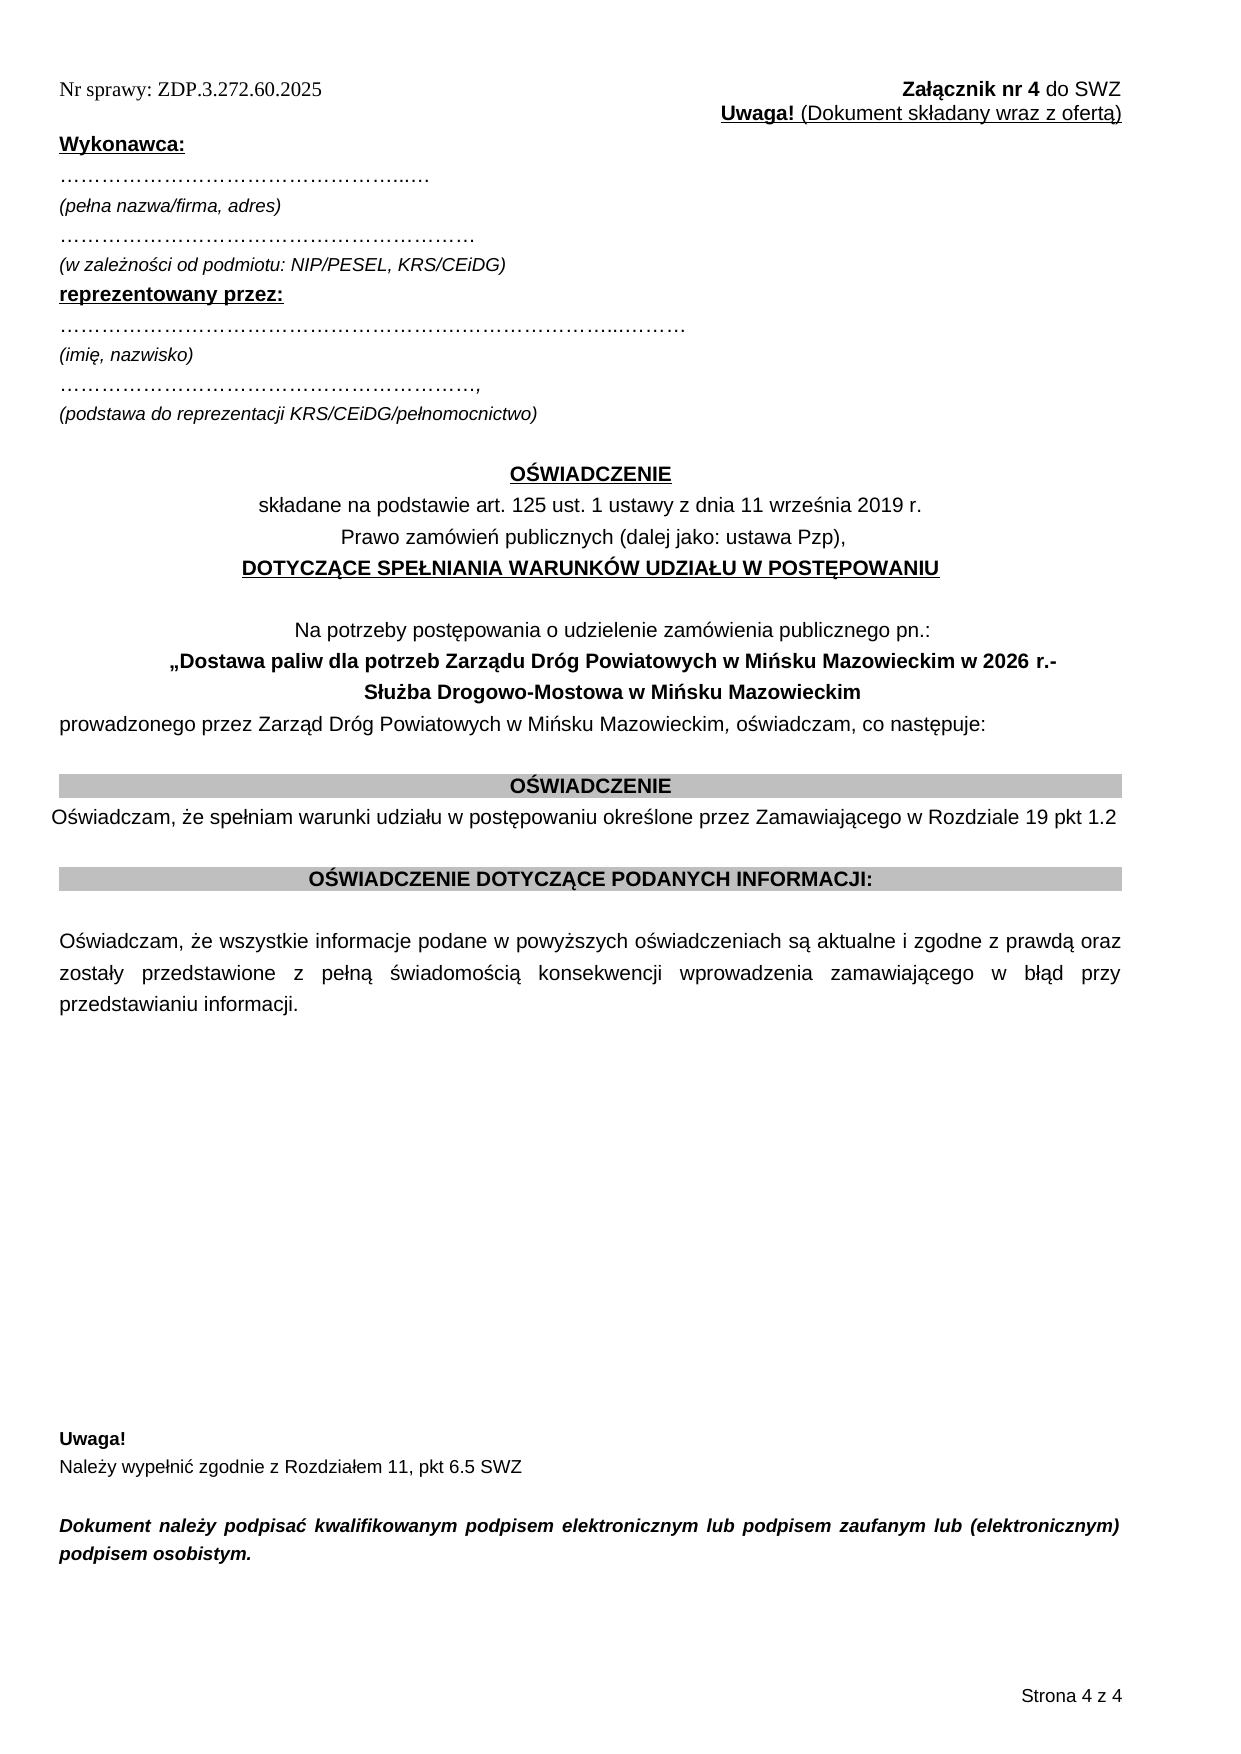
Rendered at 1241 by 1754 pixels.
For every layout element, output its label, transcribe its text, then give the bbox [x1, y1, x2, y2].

text Oświadczam, że wszystkie informacje podane w powyższych oświadczeniach są aktualne i zgodne z prawdą oraz zostały przedstawione z pełną świadomością konsekwencji wprowadzenia zamawiającego w błąd przy przedstawianiu informacji. [59, 929, 1122, 1016]
text Prawo zamówień publicznych (dalej jako: ustawa Pzp), [59, 524, 1122, 548]
text Wykonawca: [59, 132, 1122, 156]
text ………………………………………………….…………………...……… [59, 313, 1122, 337]
text …………………………………………………… [59, 222, 1122, 246]
text Dokument należy podpisać kwalifikowanym podpisem elektronicznym lub podpisem zaufanym lub (elektronicznym) podpisem osobistym. [59, 1515, 1122, 1564]
text …………………………………………...… [59, 163, 1122, 187]
text Na potrzeby postępowania o udzielenie zamówienia publicznego pn.: [103, 618, 1122, 642]
text DOTYCZĄCE SPEŁNIANIA WARUNKÓW UDZIAŁU W POSTĘPOWANIU [59, 556, 1122, 579]
text „Dostawa paliw dla potrzeb Zarządu Dróg Powiatowych w Mińsku Mazowieckim w 2026 r.- [103, 649, 1122, 673]
text (w zależności od podmiotu: NIP/PESEL, KRS/CEiDG) [59, 253, 1122, 275]
text Uwaga! (Dokument składany wraz z ofertą) [59, 101, 1122, 125]
text ……………………………………………………, [59, 372, 1122, 396]
text Służba Drogowo-Mostowa w Mińsku Mazowieckim [103, 680, 1122, 704]
text składane na podstawie art. 125 ust. 1 ustawy z dnia 11 września 2019 r. [59, 493, 1122, 517]
text OŚWIADCZENIE [59, 462, 1122, 486]
text prowadzonego przez Zarząd Dróg Powiatowych w Mińsku Mazowieckim, oświadczam, co następuje: [59, 711, 1122, 735]
text (imię, nazwisko) [59, 344, 1122, 365]
text reprezentowany przez: [59, 282, 1122, 306]
text Uwaga! [59, 1428, 1122, 1449]
text OŚWIADCZENIE [59, 774, 1122, 798]
text Należy wypełnić zgodnie z Rozdziałem 11, pkt 6.5 SWZ [59, 1456, 1122, 1477]
text Oświadczam, że spełniam warunki udziału w postępowaniu określone przez Zamawiającego w Rozdziale 19 pkt 1.2 [51, 805, 1122, 829]
text OŚWIADCZENIE DOTYCZĄCE PODANYCH INFORMACJI: [59, 867, 1122, 891]
text Załącznik nr 4 do SWZ [59, 77, 1122, 101]
text (podstawa do reprezentacji KRS/CEiDG/pełnomocnictwo) [59, 403, 1122, 424]
text (pełna nazwa/firma, adres) [59, 194, 1122, 216]
